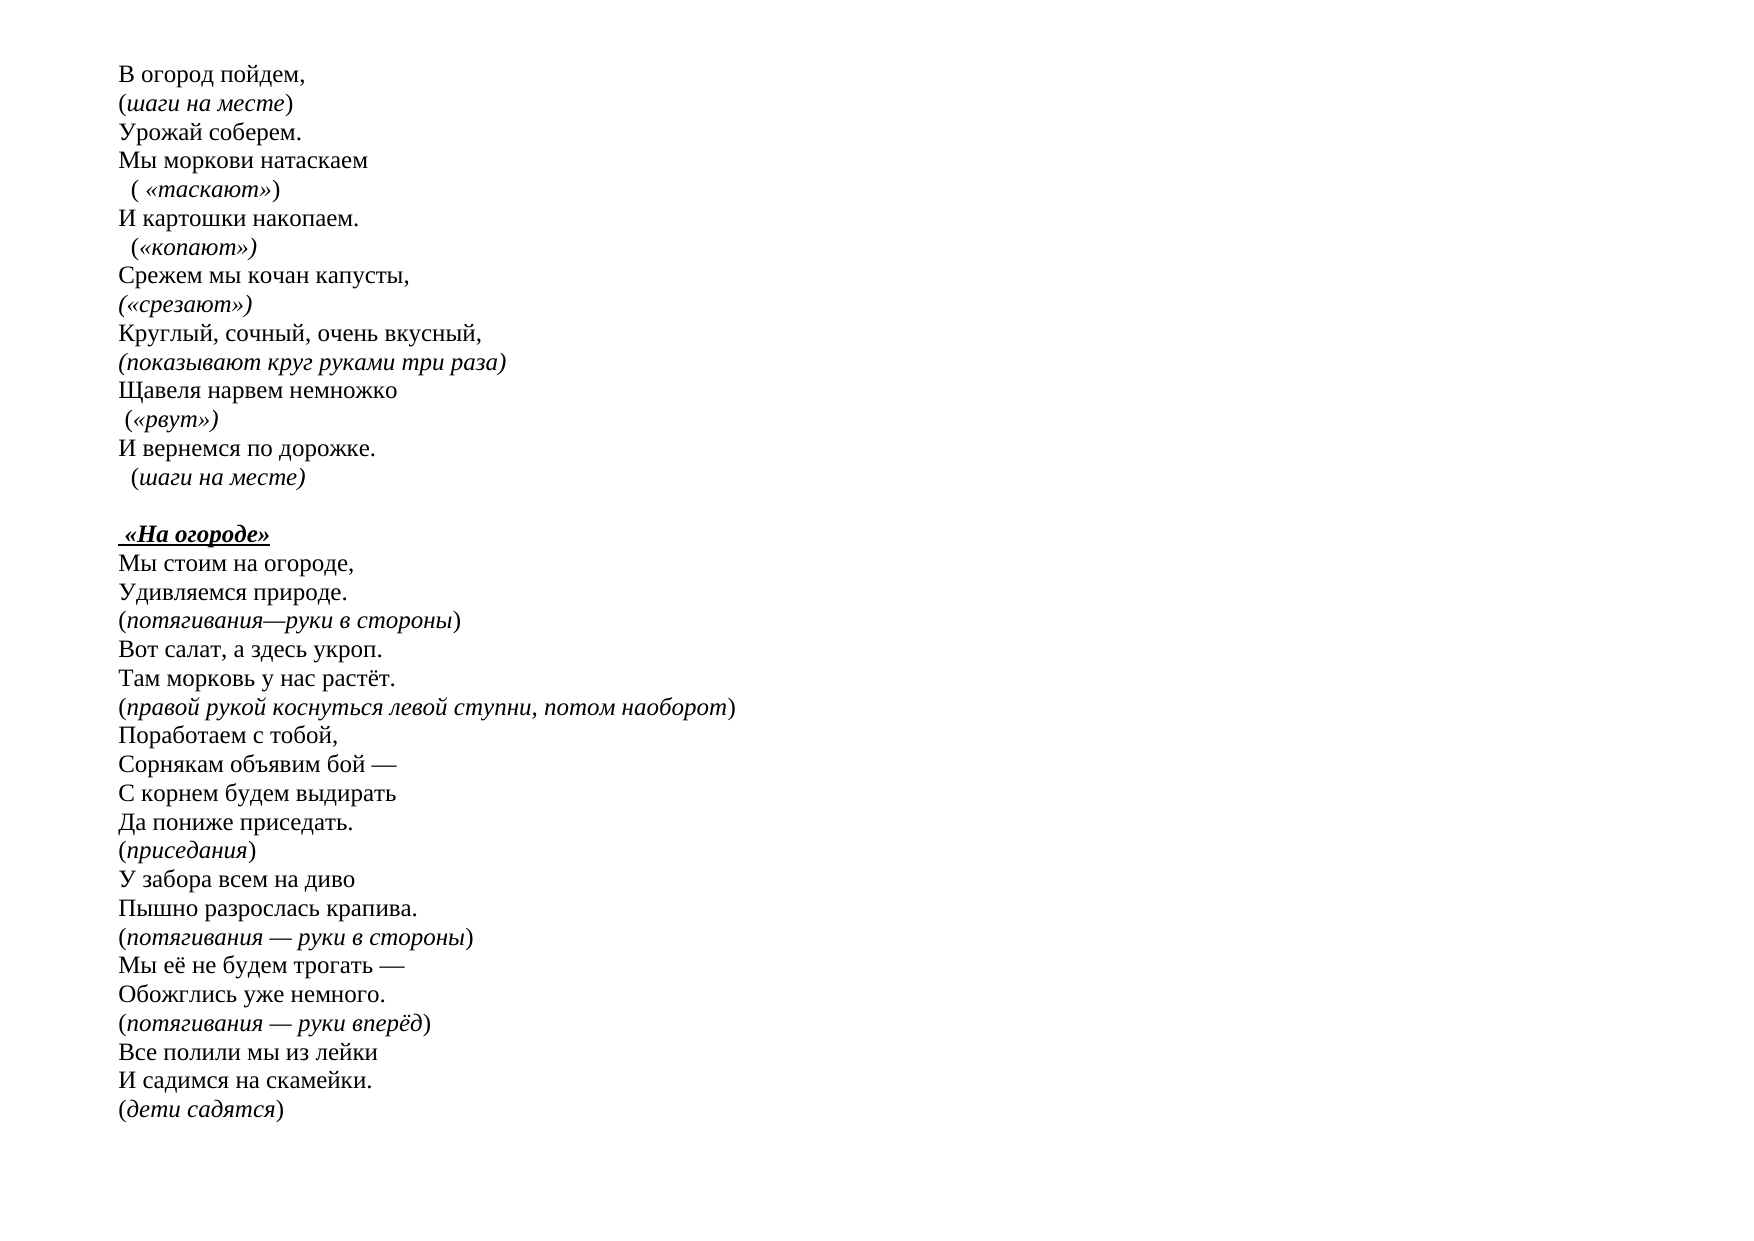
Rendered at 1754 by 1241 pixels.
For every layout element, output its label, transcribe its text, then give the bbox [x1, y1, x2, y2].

text (показывают круг руками три раза) [118, 347, 1636, 375]
text И картошки накопаем. [118, 203, 1636, 232]
text И садимся на скамейки. [118, 1065, 1636, 1094]
text («рвут») [118, 404, 1636, 433]
text (правой рукой коснуться левой ступни, потом наоборот) [118, 692, 1636, 720]
text Обожглись уже немного. [118, 979, 1636, 1008]
text Пышно разрослась крапива. [118, 893, 1636, 922]
text С корнем будем выдирать [118, 778, 1636, 807]
text Мы моркови натаскаем [118, 145, 1636, 174]
text Удивляемся природе. [118, 577, 1636, 605]
text Поработаем с тобой, [118, 720, 1636, 749]
text Мы её не будем трогать — [118, 950, 1636, 979]
text (шаги на месте) [118, 88, 1636, 117]
text (шаги на месте) [118, 462, 1636, 490]
text («срезают») [118, 289, 1636, 318]
text (потягивания—руки в стороны) [118, 605, 1636, 634]
text Круглый, сочный, очень вкусный, [118, 318, 1636, 347]
text И вернемся по дорожке. [118, 433, 1636, 462]
text («копают») [118, 232, 1636, 260]
text Мы стоим на огороде, [118, 548, 1636, 577]
text (дети садятся) [118, 1094, 1636, 1123]
text Все полили мы из лейки [118, 1037, 1636, 1065]
text (приседания) [118, 835, 1636, 864]
text (потягивания — руки вперёд) [118, 1008, 1636, 1037]
text «На огороде» [118, 519, 1636, 548]
text Там морковь у нас растёт. [118, 663, 1636, 692]
text Вот салат, а здесь укроп. [118, 634, 1636, 663]
text Срежем мы кочан капусты, [118, 260, 1636, 289]
text У забора всем на диво [118, 864, 1636, 893]
text Да пониже приседать. [118, 807, 1636, 835]
text Щавеля нарвем немножко [118, 375, 1636, 404]
text ( «таскают») [118, 174, 1636, 203]
text В огород пойдем, [118, 59, 1636, 88]
text Урожай соберем. [118, 117, 1636, 145]
text (потягивания — руки в стороны) [118, 922, 1636, 950]
text Сорнякам объявим бой — [118, 749, 1636, 778]
